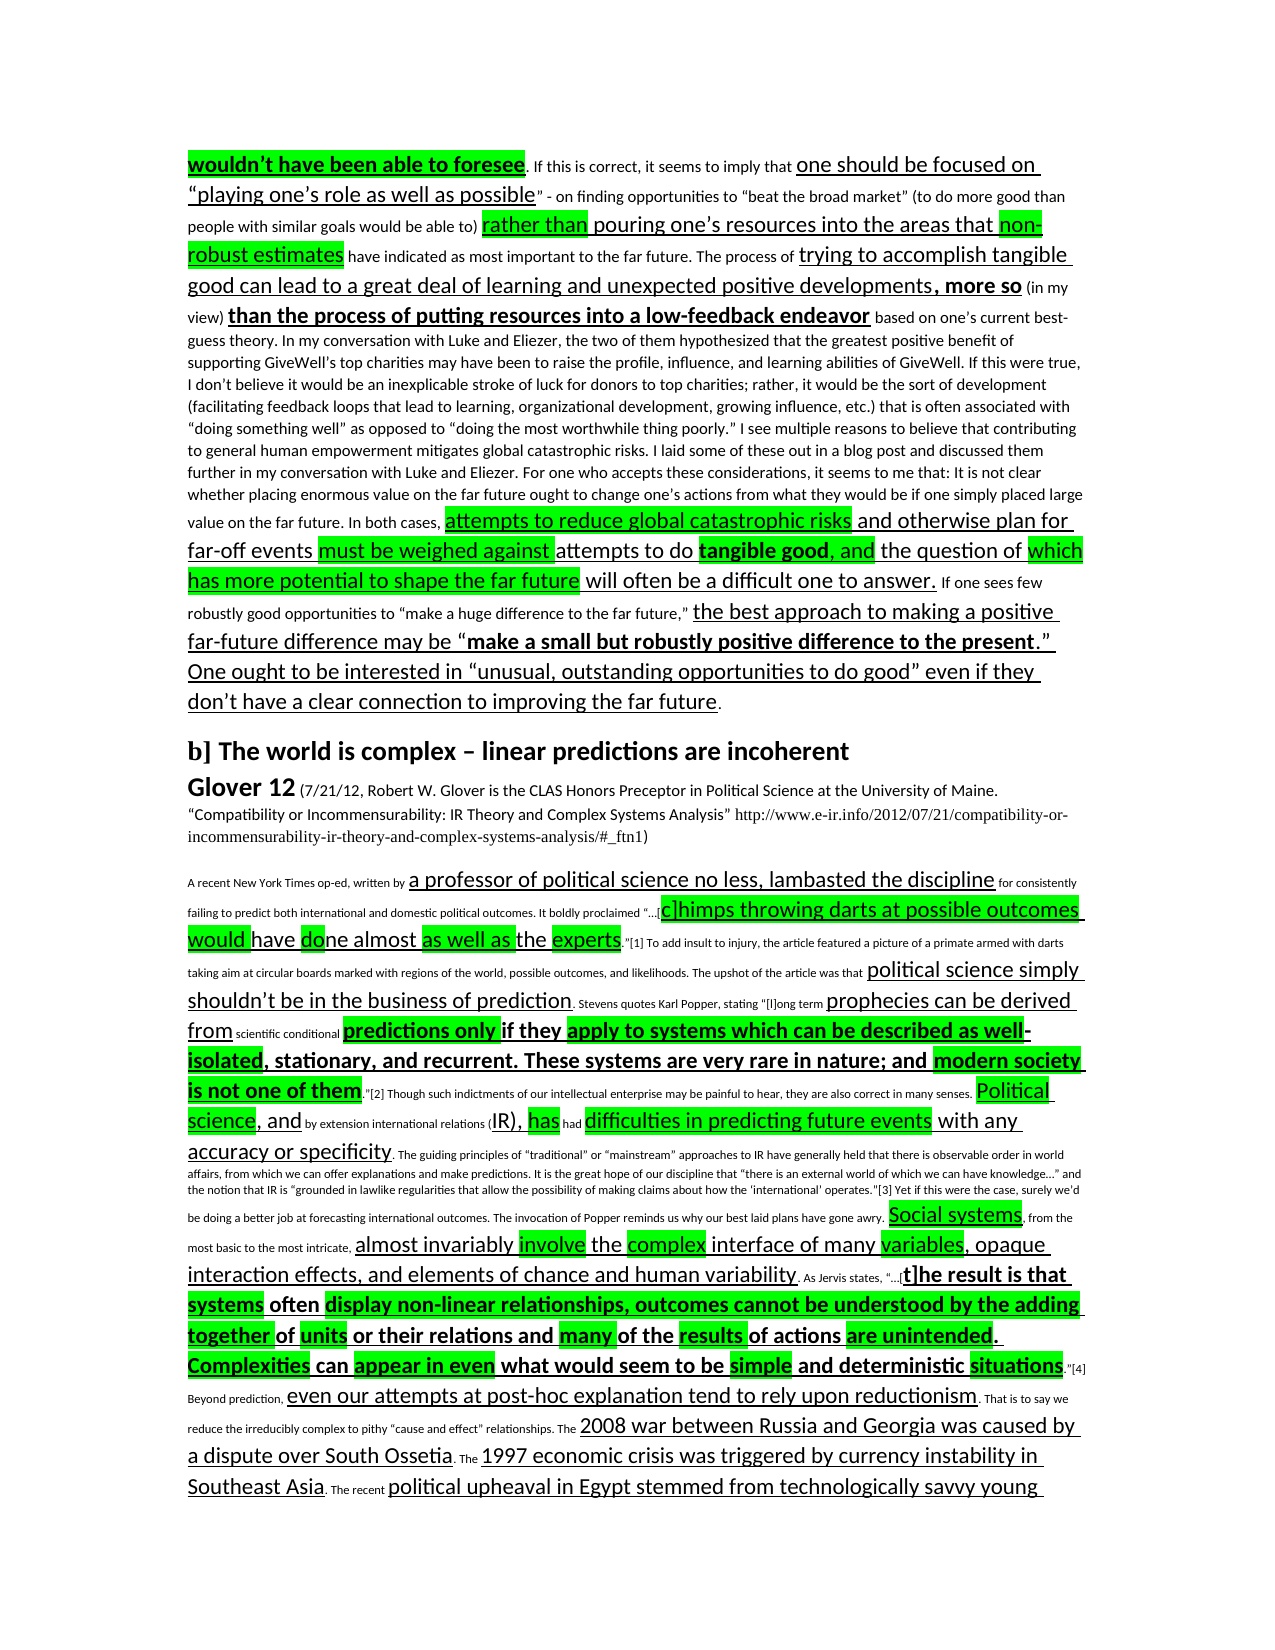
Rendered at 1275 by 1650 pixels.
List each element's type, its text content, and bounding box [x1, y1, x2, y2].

subtitle b] The world is complex – linear predictions are incoherent [187, 734, 1087, 767]
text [187, 865, 1087, 1500]
text Glover 12 (7/21/12, Robert W. Glover is the CLAS Honors Preceptor in Political Science at the University of Maine. “Compatibility or Incommensurability: IR Theory and Complex Systems Analysis” http://www.e-ir.info/2012/07/21/compatibility-or-incommensurability-ir-theory-and-complex-systems-analysis/#_ftn1) [187, 770, 1087, 847]
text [187, 150, 1087, 716]
